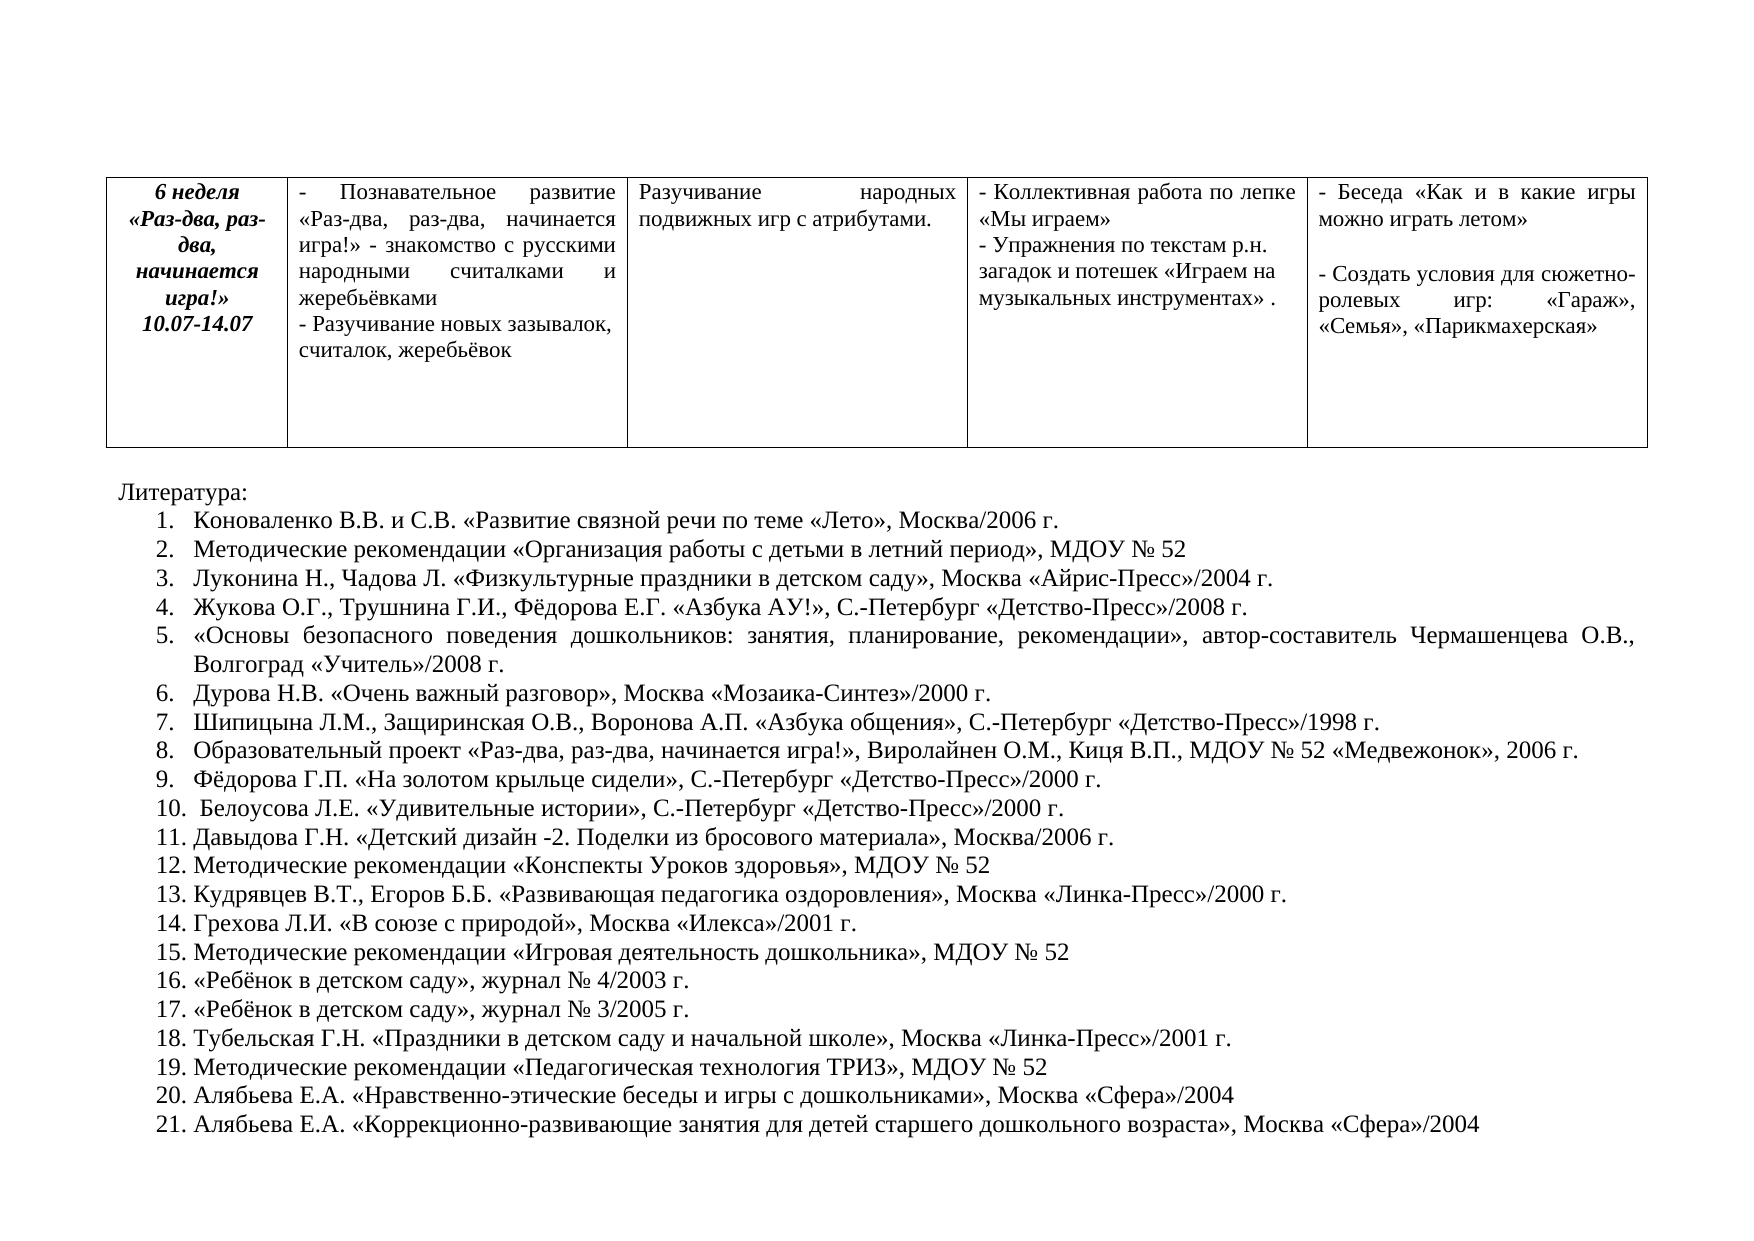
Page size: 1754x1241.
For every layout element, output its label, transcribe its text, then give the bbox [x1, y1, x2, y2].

list «Ребёнок в детском саду», журнал № 4/2003 г. [156, 966, 1636, 994]
table_cell - Беседа «Как и в какие игры можно играть летом» - Создать условия для сюжетно-ролевых игр: «Гараж», «Семья», «Парикмахерская» [1308, 178, 1647, 447]
list Алябьева Е.А. «Коррекционно-развивающие занятия для детей старшего дошкольного возраста», Москва «Сфера»/2004 [156, 1109, 1636, 1138]
list Методические рекомендации «Организация работы с детьми в летний период», МДОУ № 52 [156, 534, 1636, 563]
table_cell - Коллективная работа по лепке «Мы играем» - Упражнения по текстам р.н. загадок и потешек «Играем на музыкальных инструментах» . [968, 178, 1307, 447]
text Литература: [118, 477, 1636, 506]
list Тубельская Г.Н. «Праздники в детском саду и начальной школе», Москва «Линка-Пресс»/2001 г. [156, 1023, 1636, 1052]
list Шипицына Л.М., Защиринская О.В., Воронова А.П. «Азбука общения», С.-Петербург «Детство-Пресс»/1998 г. [156, 707, 1636, 736]
list Грехова Л.И. «В союзе с природой», Москва «Илекса»/2001 г. [156, 908, 1636, 937]
list Методические рекомендации «Игровая деятельность дошкольника», МДОУ № 52 [156, 937, 1636, 966]
list Алябьева Е.А. «Нравственно-этические беседы и игры с дошкольниками», Москва «Сфера»/2004 [156, 1081, 1636, 1109]
list Фёдорова Г.П. «На золотом крыльце сидели», С.-Петербург «Детство-Пресс»/2000 г. [156, 764, 1636, 793]
list Давыдова Г.Н. «Детский дизайн -2. Поделки из бросового материала», Москва/2006 г. [156, 822, 1636, 851]
list Коноваленко В.В. и С.В. «Развитие связной речи по теме «Лето», Москва/2006 г. [156, 506, 1636, 534]
table_cell 6 неделя «Раз-два, раз-два, начинается игра!» 10.07-14.07 [107, 178, 287, 447]
list Белоусова Л.Е. «Удивительные истории», С.-Петербург «Детство-Пресс»/2000 г. [156, 793, 1636, 822]
list Луконина Н., Чадова Л. «Физкультурные праздники в детском саду», Москва «Айрис-Пресс»/2004 г. [156, 563, 1636, 592]
list Кудрявцев В.Т., Егоров Б.Б. «Развивающая педагогика оздоровления», Москва «Линка-Пресс»/2000 г. [156, 879, 1636, 908]
list «Основы безопасного поведения дошкольников: занятия, планирование, рекомендации», автор-составитель Чермашенцева О.В., Волгоград «Учитель»/2008 г. [156, 621, 1636, 678]
list Методические рекомендации «Конспекты Уроков здоровья», МДОУ № 52 [156, 851, 1636, 879]
list Дурова Н.В. «Очень важный разговор», Москва «Мозаика-Синтез»/2000 г. [156, 678, 1636, 707]
table_cell Разучивание народных подвижных игр с атрибутами. [628, 178, 967, 447]
list Методические рекомендации «Педагогическая технология ТРИЗ», МДОУ № 52 [156, 1052, 1636, 1081]
list Жукова О.Г., Трушнина Г.И., Фёдорова Е.Г. «Азбука АУ!», С.-Петербург «Детство-Пресс»/2008 г. [156, 592, 1636, 621]
list Образовательный проект «Раз-два, раз-два, начинается игра!», Виролайнен О.М., Киця В.П., МДОУ № 52 «Медвежонок», 2006 г. [156, 736, 1636, 764]
list «Ребёнок в детском саду», журнал № 3/2005 г. [156, 994, 1636, 1023]
table_cell - Познавательное развитие «Раз-два, раз-два, начинается игра!» - знакомство с русскими народными считалками и жеребьёвками - Разучивание новых зазывалок, считалок, жеребьёвок [288, 178, 627, 447]
